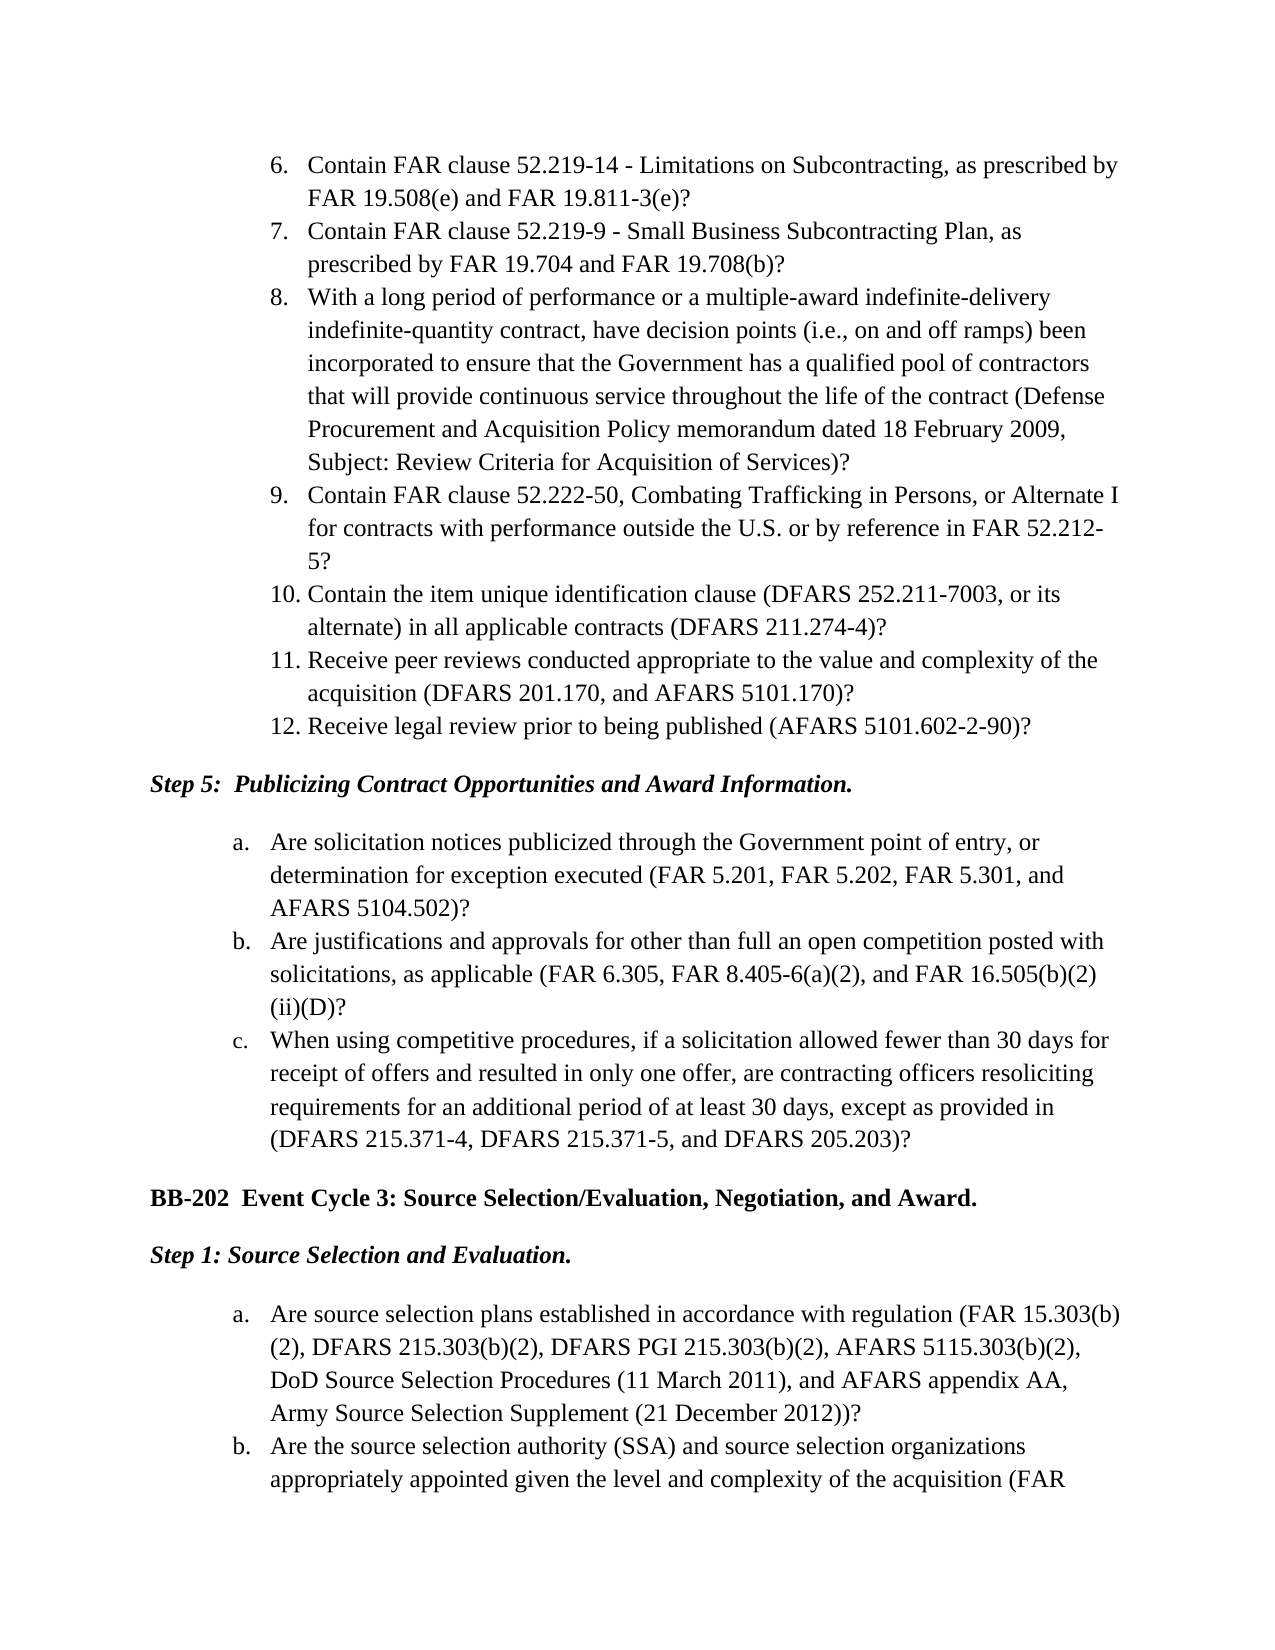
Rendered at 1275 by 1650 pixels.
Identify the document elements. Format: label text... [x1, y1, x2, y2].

list Receive peer reviews conducted appropriate to the value and complexity of the acquisition (DFARS 201.170, and AFARS 5101.170)? [270, 645, 1125, 707]
list With a long period of performance or a multiple-award indefinite-delivery indefinite-quantity contract, have decision points (i.e., on and off ramps) been incorporated to ensure that the Government has a qualified pool of contractors that will provide continuous service throughout the life of the contract (Defense Procurement and Acquisition Policy memorandum dated 18 February 2009, Subject: Review Criteria for Acquisition of Services)? [270, 282, 1125, 476]
list Are source selection plans established in accordance with regulation (FAR 15.303(b)(2), DFARS 215.303(b)(2), DFARS PGI 215.303(b)(2), AFARS 5115.303(b)(2), DoD Source Selection Procedures (11 March 2011), and AFARS appendix AA, Army Source Selection Supplement (21 December 2012))? [232, 1299, 1125, 1426]
list Contain FAR clause 52.219-9 - Small Business Subcontracting Plan, as prescribed by FAR 19.704 and FAR 19.708(b)? [270, 216, 1125, 278]
list When using competitive procedures, if a solicitation allowed fewer than 30 days for receipt of offers and resulted in only one offer, are contracting officers resoliciting requirements for an additional period of at least 30 days, except as provided in (DFARS 215.371-4, DFARS 215.371-5, and DFARS 205.203)? [232, 1026, 1125, 1153]
text Step 5: Publicizing Contract Opportunities and Award Information. [150, 769, 1125, 798]
text Step 1: Source Selection and Evaluation. [150, 1241, 1125, 1269]
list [232, 1431, 1125, 1492]
list Contain FAR clause 52.219-14 - Limitations on Subcontracting, as prescribed by FAR 19.508(e) and FAR 19.811-3(e)? [270, 150, 1125, 212]
subtitle BB-202 Event Cycle 3: Source Selection/Evaluation, Negotiation, and Award. [150, 1183, 1125, 1211]
list Are justifications and approvals for other than full an open competition posted with solicitations, as applicable (FAR 6.305, FAR 8.405-6(a)(2), and FAR 16.505(b)(2)(ii)(D)? [232, 926, 1125, 1021]
list Contain the item unique identification clause (DFARS 252.211-7003, or its alternate) in all applicable contracts (DFARS 211.274-4)? [270, 579, 1125, 641]
list Receive legal review prior to being published (AFARS 5101.602-2-90)? [270, 711, 1125, 740]
list Contain FAR clause 52.222-50, Combating Trafficking in Persons, or Alternate I for contracts with performance outside the U.S. or by reference in FAR 52.212-5? [270, 480, 1125, 575]
list Are solicitation notices publicized through the Government point of entry, or determination for exception executed (FAR 5.201, FAR 5.202, FAR 5.301, and AFARS 5104.502)? [232, 827, 1125, 922]
